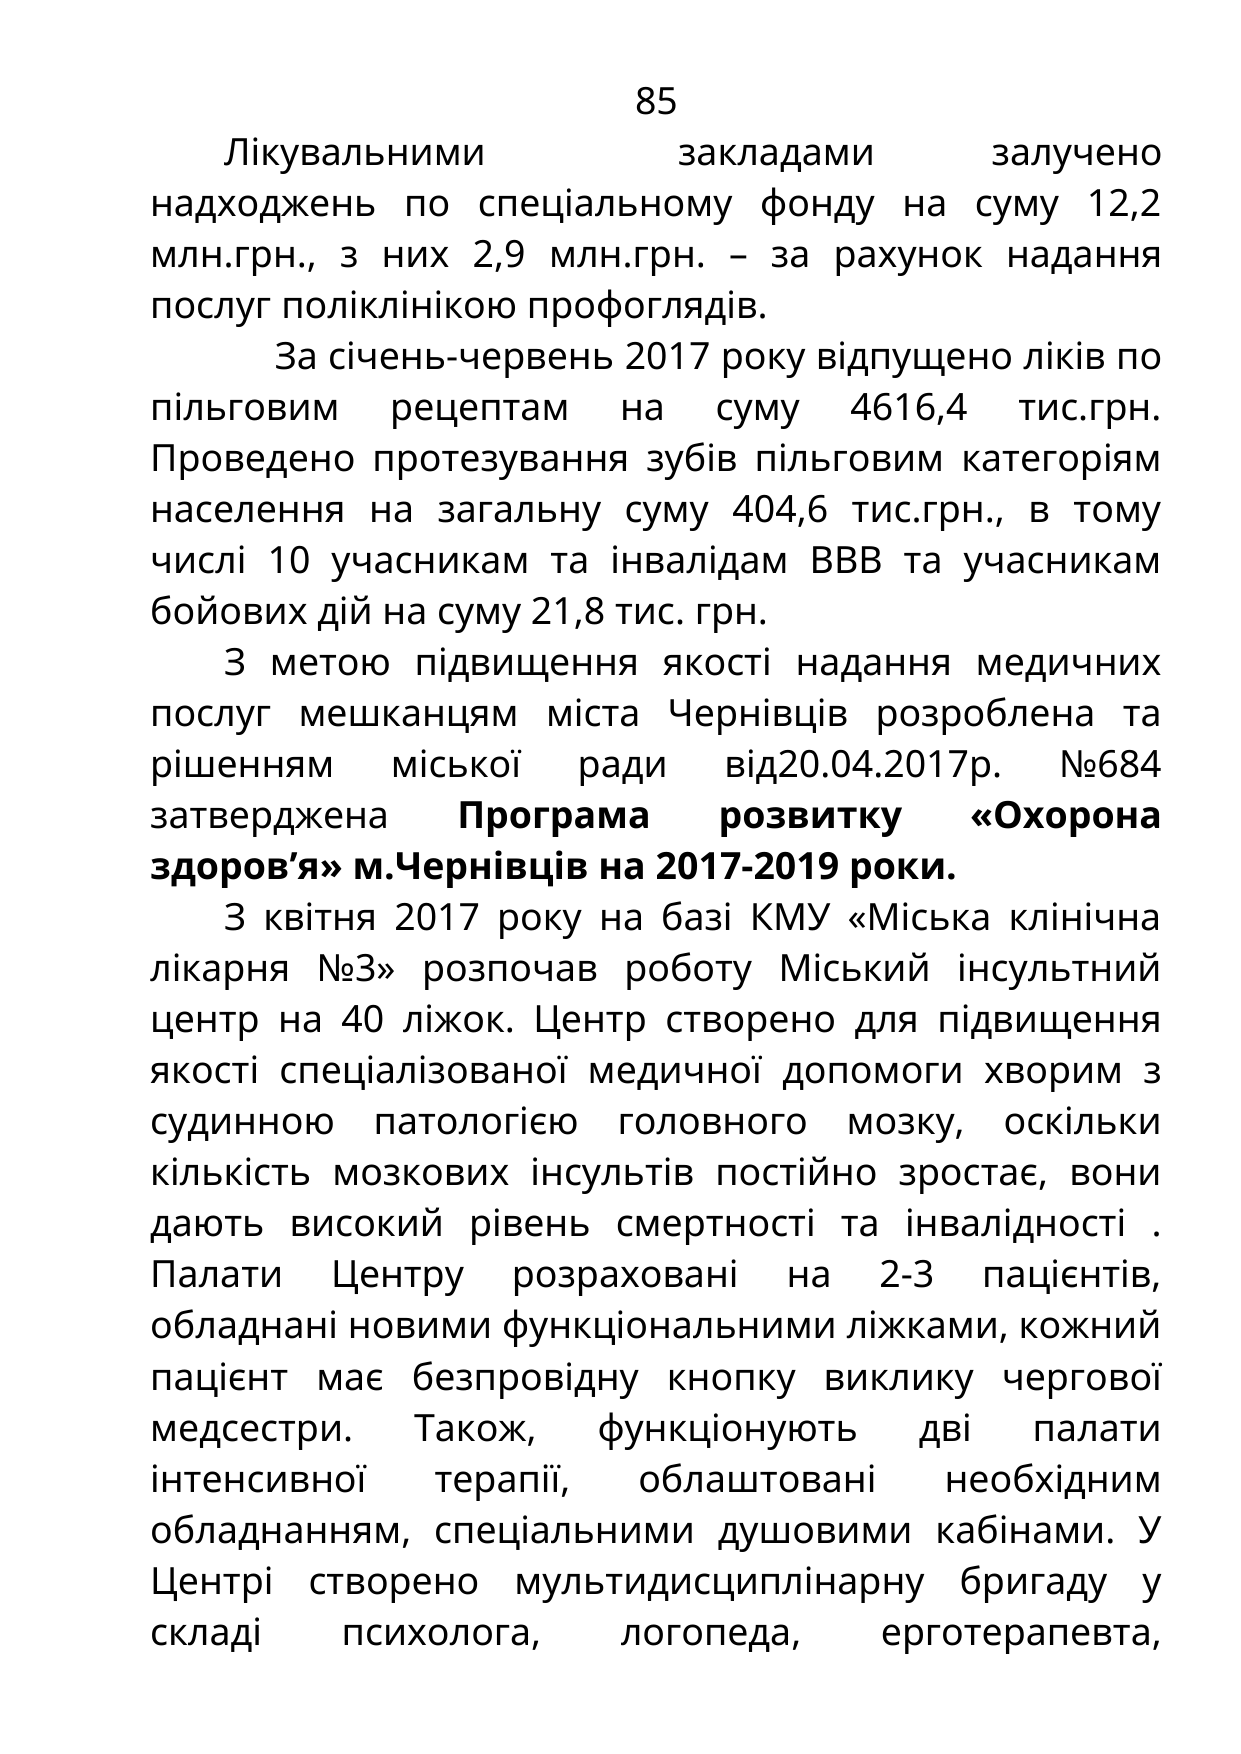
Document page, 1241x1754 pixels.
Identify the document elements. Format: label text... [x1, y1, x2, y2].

text Лікувальними закладами залучено надходжень по спеціальному фонду на суму 12,2 млн.грн., з них 2,9 млн.грн. – за рахунок надання послуг поліклінікою профоглядів. [150, 125, 1162, 329]
text За січень-червень 2017 року відпущено ліків по пільговим рецептам на суму 4616,4 тис.грн. Проведено протезування зубів пільговим категоріям населення на загальну суму 404,6 тис.грн., в тому числі 10 учасникам та інвалідам ВВВ та учасникам бойових дій на суму 21,8 тис. грн. [150, 329, 1162, 635]
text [150, 891, 1162, 1656]
text З метою підвищення якості надання медичних послуг мешканцям міста Чернівців розроблена та рішенням міської ради від20.04.2017р. №684 затверджена Програма розвитку «Охорона здоров’я» м.Чернівців на 2017-2019 роки. [150, 635, 1162, 891]
